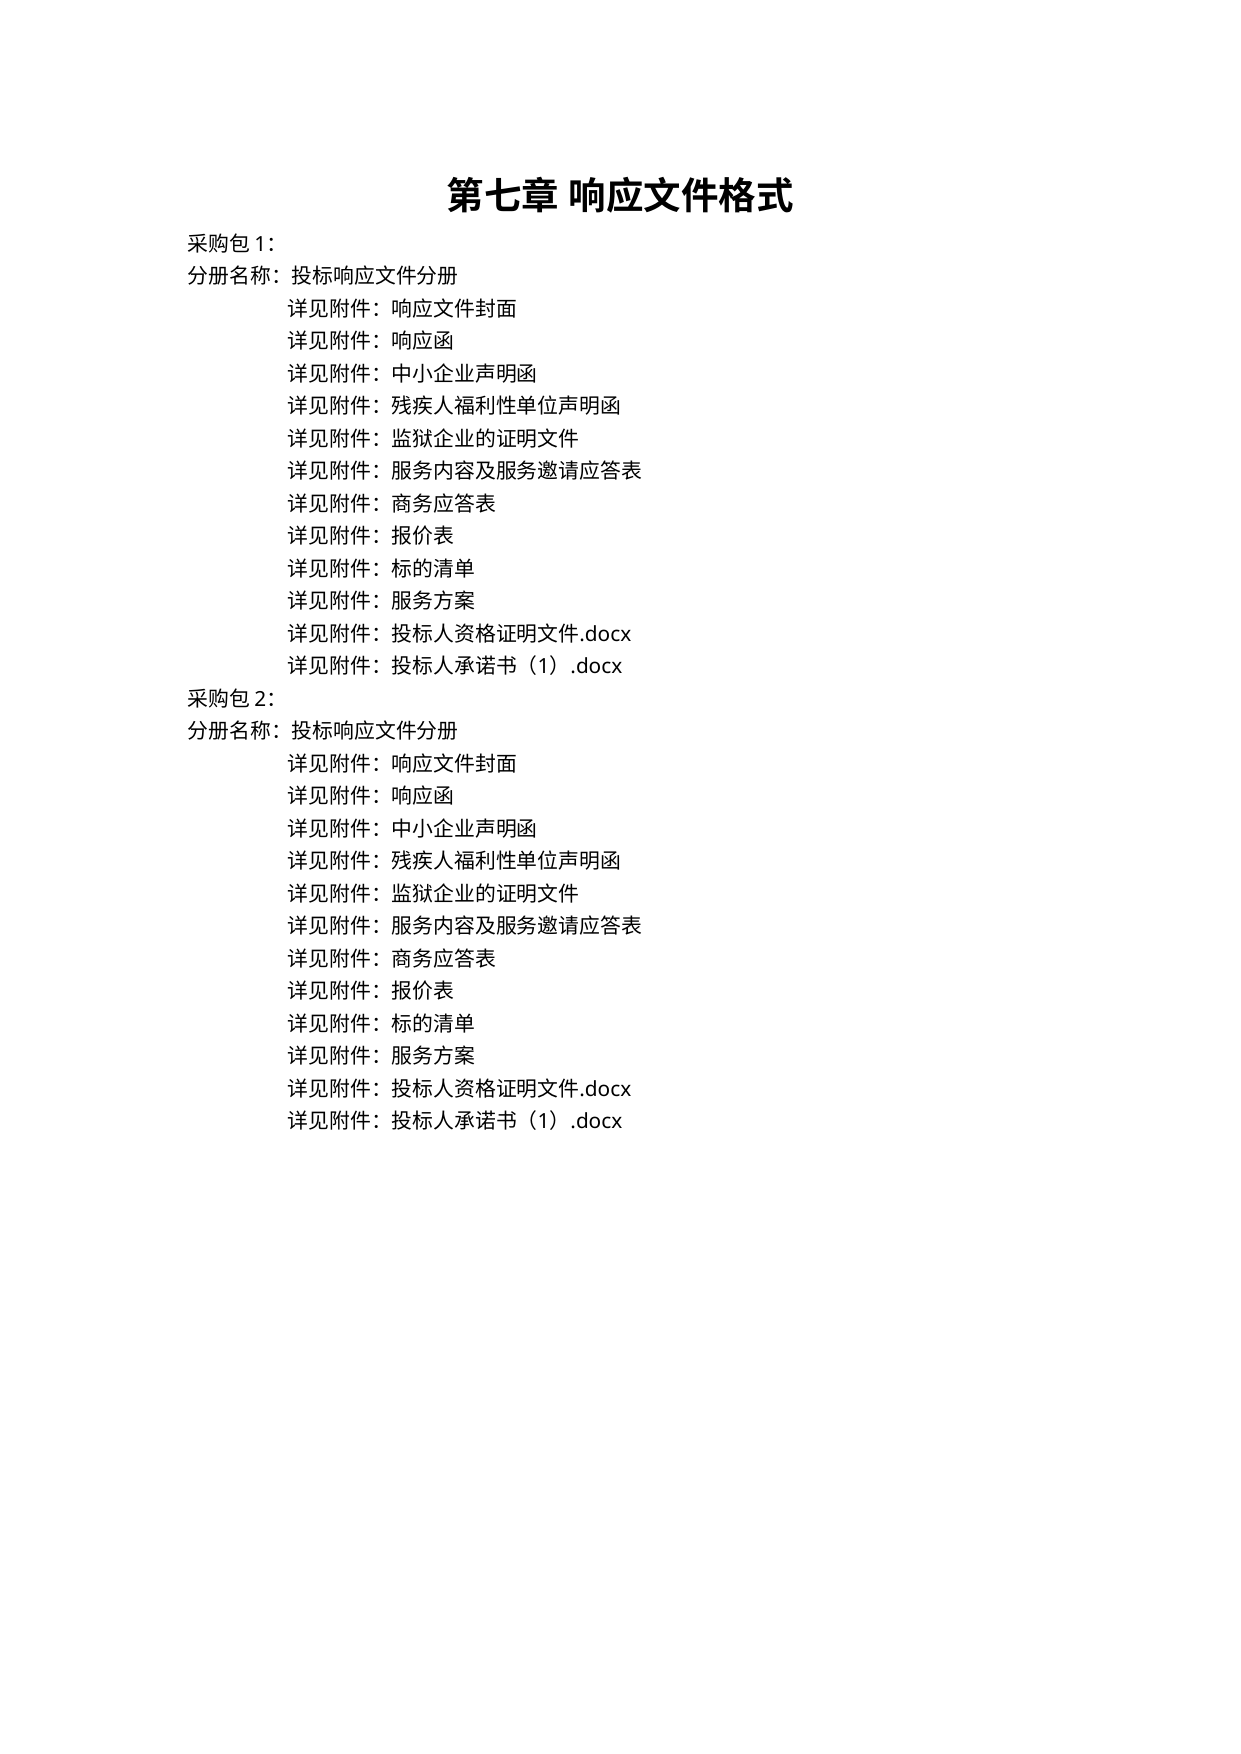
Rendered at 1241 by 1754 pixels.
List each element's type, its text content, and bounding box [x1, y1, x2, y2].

text 详见附件：中小企业声明函 [187, 812, 1053, 844]
text 详见附件：中小企业声明函 [187, 357, 1053, 389]
text 采购包2： [187, 682, 1053, 714]
text 详见附件：响应函 [187, 779, 1053, 812]
text 详见附件：投标人承诺书（1）.docx [187, 649, 1053, 682]
text 详见附件：残疾人福利性单位声明函 [187, 844, 1053, 877]
text 详见附件：响应函 [187, 324, 1053, 357]
text 详见附件：商务应答表 [187, 942, 1053, 974]
text 分册名称：投标响应文件分册 [187, 259, 1053, 292]
text 详见附件：残疾人福利性单位声明函 [187, 389, 1053, 422]
text 详见附件：监狱企业的证明文件 [187, 422, 1053, 454]
text 详见附件：投标人承诺书（1）.docx [187, 1104, 1053, 1137]
text 详见附件：标的清单 [187, 552, 1053, 584]
text 详见附件：服务方案 [187, 584, 1053, 617]
text 分册名称：投标响应文件分册 [187, 714, 1053, 747]
text 详见附件：服务内容及服务邀请应答表 [187, 909, 1053, 942]
text 详见附件：报价表 [187, 519, 1053, 552]
text 详见附件：投标人资格证明文件.docx [187, 617, 1053, 649]
text 采购包1： [187, 227, 1053, 259]
text 详见附件：商务应答表 [187, 487, 1053, 519]
text 详见附件：响应文件封面 [187, 747, 1053, 779]
text 详见附件：服务内容及服务邀请应答表 [187, 454, 1053, 487]
text 详见附件：监狱企业的证明文件 [187, 877, 1053, 909]
text 详见附件：服务方案 [187, 1039, 1053, 1072]
text 第七章 响应文件格式 [187, 162, 1053, 227]
text 详见附件：标的清单 [187, 1007, 1053, 1039]
text 详见附件：响应文件封面 [187, 292, 1053, 324]
text 详见附件：投标人资格证明文件.docx [187, 1072, 1053, 1104]
text 详见附件：报价表 [187, 974, 1053, 1007]
